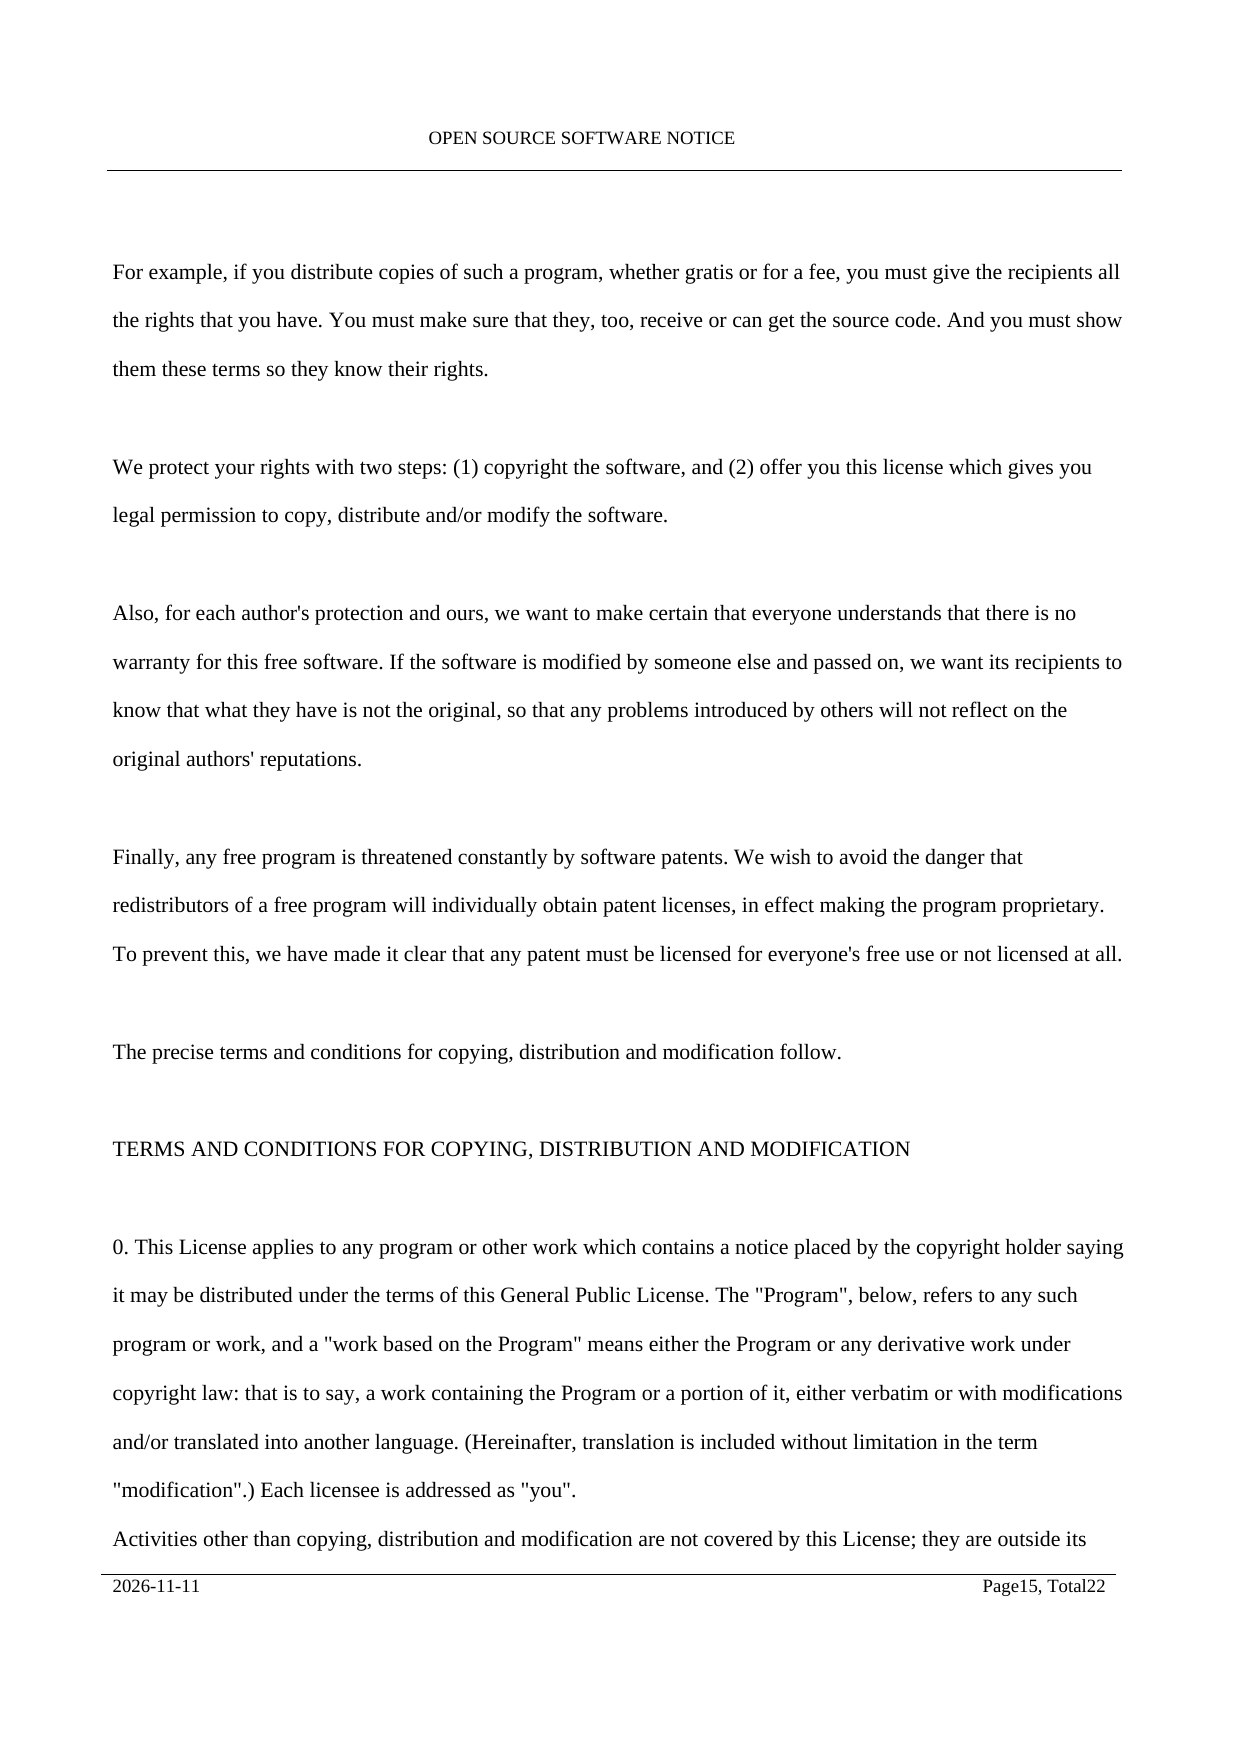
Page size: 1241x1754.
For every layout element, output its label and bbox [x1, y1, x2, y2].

text [112, 206, 1128, 1555]
